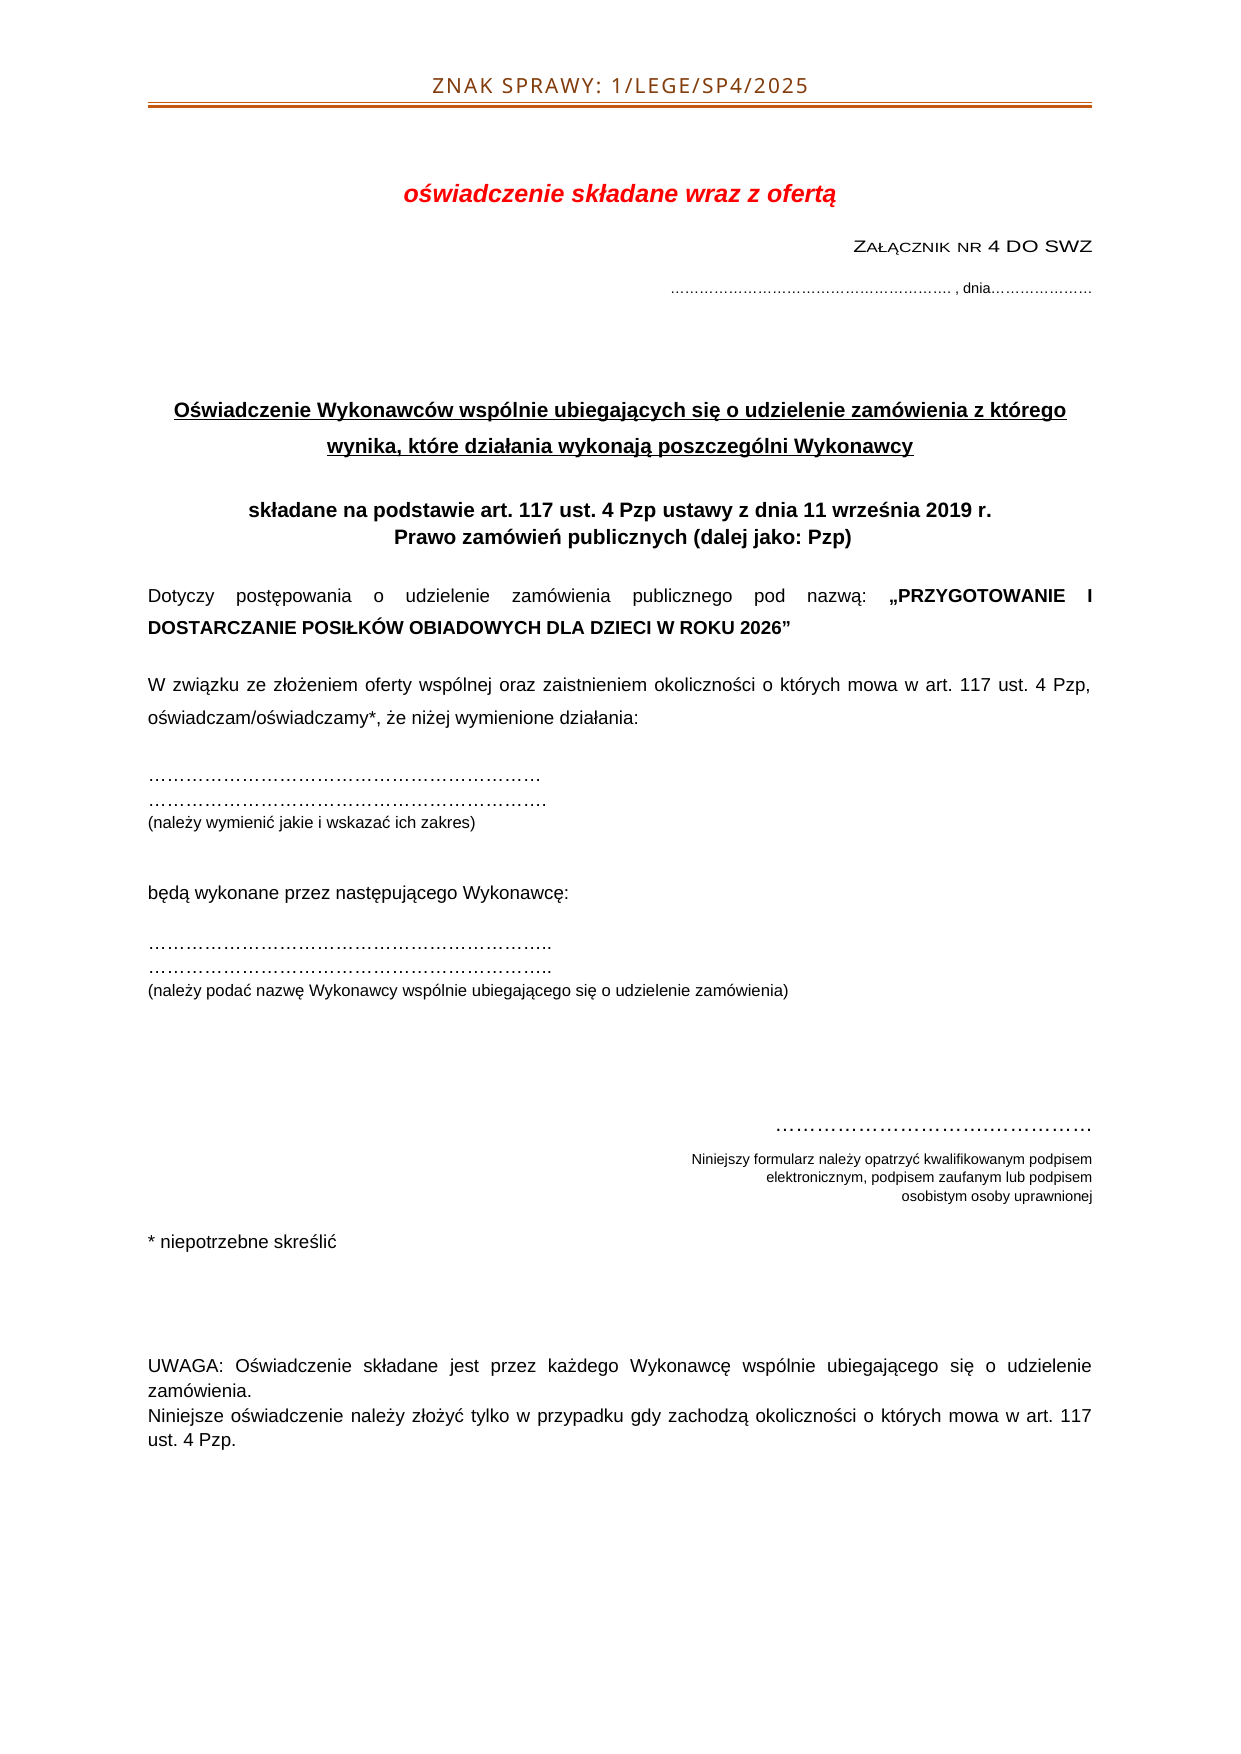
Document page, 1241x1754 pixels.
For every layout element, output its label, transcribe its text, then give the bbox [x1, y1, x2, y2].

text (należy wymienić jakie i wskazać ich zakres) [148, 813, 1092, 832]
text Oświadczenie Wykonawców wspólnie ubiegających się o udzielenie zamówienia z którego wynika, które działania wykonają poszczególni Wykonawcy [148, 398, 1092, 458]
text Niniejsze oświadczenie należy złożyć tylko w przypadku gdy zachodzą okoliczności o których mowa w art. 117 ust. 4 Pzp. [148, 1404, 1092, 1451]
text składane na podstawie art. 117 ust. 4 Pzp ustawy z dnia 11 września 2019 r. [148, 497, 1092, 521]
text * niepotrzebne skreślić [148, 1231, 1092, 1252]
text oświadczenie składane wraz z ofertą [148, 179, 1092, 208]
text ………………………….…………… [148, 1112, 1092, 1136]
text elektronicznym, podpisem zaufanym lub podpisem osobistym osoby uprawnionej [738, 1169, 1092, 1204]
text ……………………………………………………… [148, 763, 1092, 785]
text …………………………………………………. , dnia………………… [148, 280, 1092, 296]
text UWAGA: Oświadczenie składane jest przez każdego Wykonawcę wspólnie ubiegającego się o udzielenie zamówienia. [148, 1355, 1092, 1401]
text (należy podać nazwę Wykonawcy wspólnie ubiegającego się o udzielenie zamówienia) [148, 981, 1092, 1000]
text będą wykonane przez następującego Wykonawcę: [148, 882, 1092, 903]
text Dotyczy postępowania o udzielenie zamówienia publicznego pod nazwą: „PRZYGOTOWANIE I DOSTARCZANIE POSIŁKÓW OBIADOWYCH DLA DZIECI W ROKU 2026” [148, 585, 1092, 639]
text ……………………………………………………….. [148, 956, 1092, 978]
text ………………………………………………………. [148, 788, 1092, 810]
text Prawo zamówień publicznych (dalej jako: Pzp) [148, 525, 1092, 549]
text W związku ze złożeniem oferty wspólnej oraz zaistnieniem okoliczności o których mowa w art. 117 ust. 4 Pzp, oświadczam/oświadczamy*, że niżej wymienione działania: [148, 674, 1092, 728]
text ……………………………………………………….. [148, 931, 1092, 953]
text Załącznik nr 4 DO SWZ [148, 236, 1092, 256]
text Niniejszy formularz należy opatrzyć kwalifikowanym podpisem [148, 1151, 1092, 1167]
